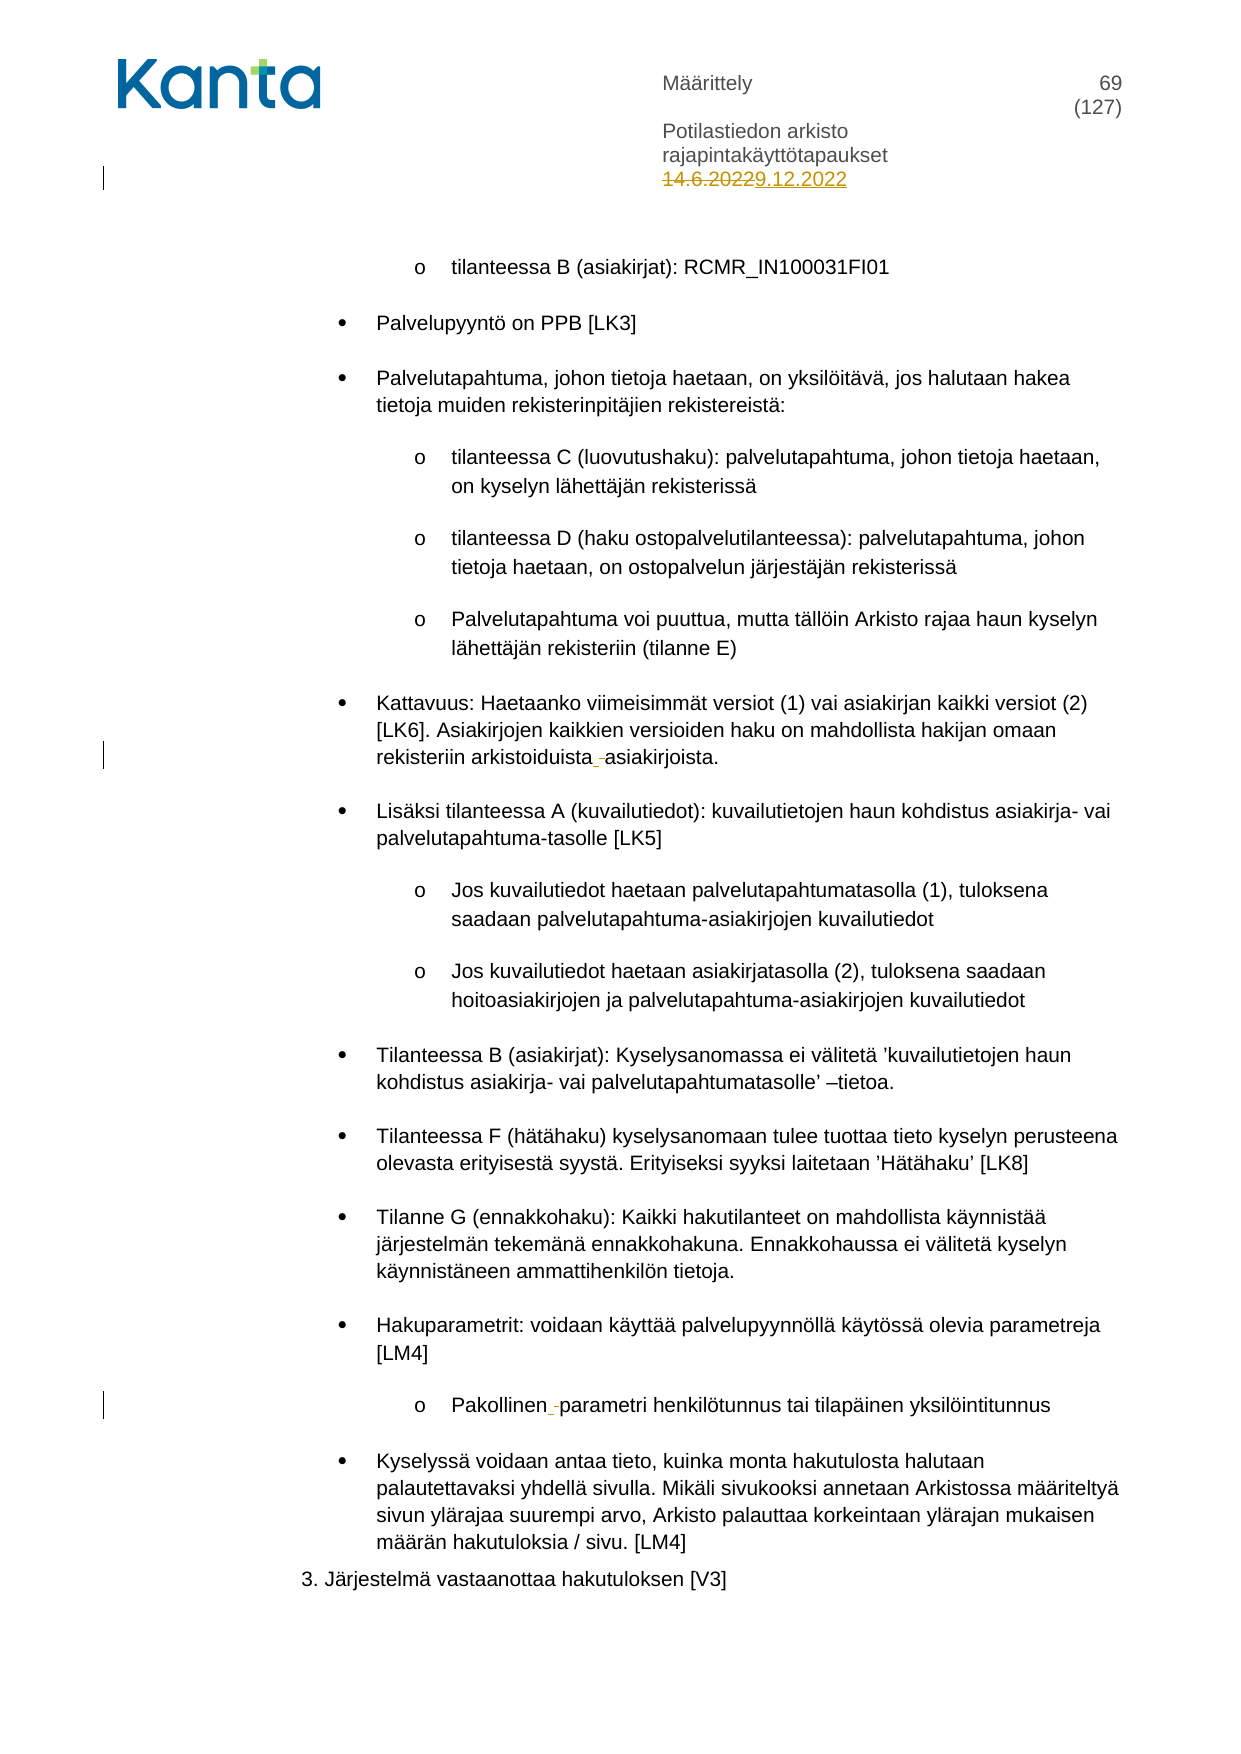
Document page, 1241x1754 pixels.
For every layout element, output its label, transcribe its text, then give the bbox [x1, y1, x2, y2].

list Tilanteessa F (hätähaku) kyselysanomaan tulee tuottaa tieto kyselyn perusteena olevasta erityisestä syystä. Erityiseksi syyksi laitetaan ’Hätähaku’ [LK8] [339, 1121, 1122, 1175]
list tilanteessa C (luovutushaku): palvelutapahtuma, johon tietoja haetaan, on kyselyn lähettäjän rekisterissä [414, 443, 1122, 498]
list Järjestelmä vastaanottaa hakutuloksen [V3] [301, 1566, 1122, 1590]
list Tilanteessa B (asiakirjat): Kyselysanomassa ei välitetä ’kuvailutietojen haun kohdistus asiakirja- vai palvelutapahtumatasolle’ –tietoa. [339, 1039, 1122, 1093]
list Jos kuvailutiedot haetaan asiakirjatasolla (2), tuloksena saadaan hoitoasiakirjojen ja palvelutapahtuma-asiakirjojen kuvailutiedot [414, 958, 1122, 1012]
list Kattavuus: Haetaanko viimeisimmät versiot (1) vai asiakirjan kaikki versiot (2) [LK6]. Asiakirjojen kaikkien versioiden haku on mahdollista hakijan omaan rekisteriin arkistoiduistaasiakirjoista. [339, 687, 1122, 768]
list Palvelutapahtuma voi puuttua, mutta tällöin Arkisto rajaa haun kyselyn lähettäjän rekisteriin (tilanne E) [414, 606, 1122, 660]
list Palvelutapahtuma, johon tietoja haetaan, on yksilöitävä, jos halutaan hakea tietoja muiden rekisterinpitäjien rekistereistä: [339, 362, 1122, 416]
list Lisäksi tilanteessa A (kuvailutiedot): kuvailutietojen haun kohdistus asiakirja- vai palvelutapahtuma-tasolle [LK5] [339, 796, 1122, 850]
list Palvelupyyntö on PPB [LK3] [339, 308, 1122, 335]
list Tilanne G (ennakkohaku): Kaikki hakutilanteet on mahdollista käynnistää järjestelmän tekemänä ennakkohakuna. Ennakkohaussa ei välitetä kyselyn käynnistäneen ammattihenkilön tietoja. [339, 1202, 1122, 1283]
list Kyselyssä voidaan antaa tieto, kuinka monta hakutulosta halutaan palautettavaksi yhdellä sivulla. Mikäli sivukooksi annetaan Arkistossa määriteltyä sivun ylärajaa suurempi arvo, Arkisto palauttaa korkeintaan ylärajan mukaisen määrän hakutuloksia / sivu. [LM4] [339, 1446, 1122, 1554]
list Hakuparametrit: voidaan käyttää palvelupyynnöllä käytössä olevia parametreja [LM4] [339, 1310, 1122, 1364]
list tilanteessa B (asiakirjat): RCMR_IN100031FI01 [414, 254, 1122, 281]
list Pakollinenparametri henkilötunnus tai tilapäinen yksilöintitunnus [414, 1391, 1122, 1418]
list Jos kuvailutiedot haetaan palvelutapahtumatasolla (1), tuloksena saadaan palvelutapahtuma-asiakirjojen kuvailutiedot [414, 877, 1122, 931]
picture [118, 59, 321, 109]
list tilanteessa D (haku ostopalvelutilanteessa): palvelutapahtuma, johon tietoja haetaan, on ostopalvelun järjestäjän rekisterissä [414, 525, 1122, 579]
